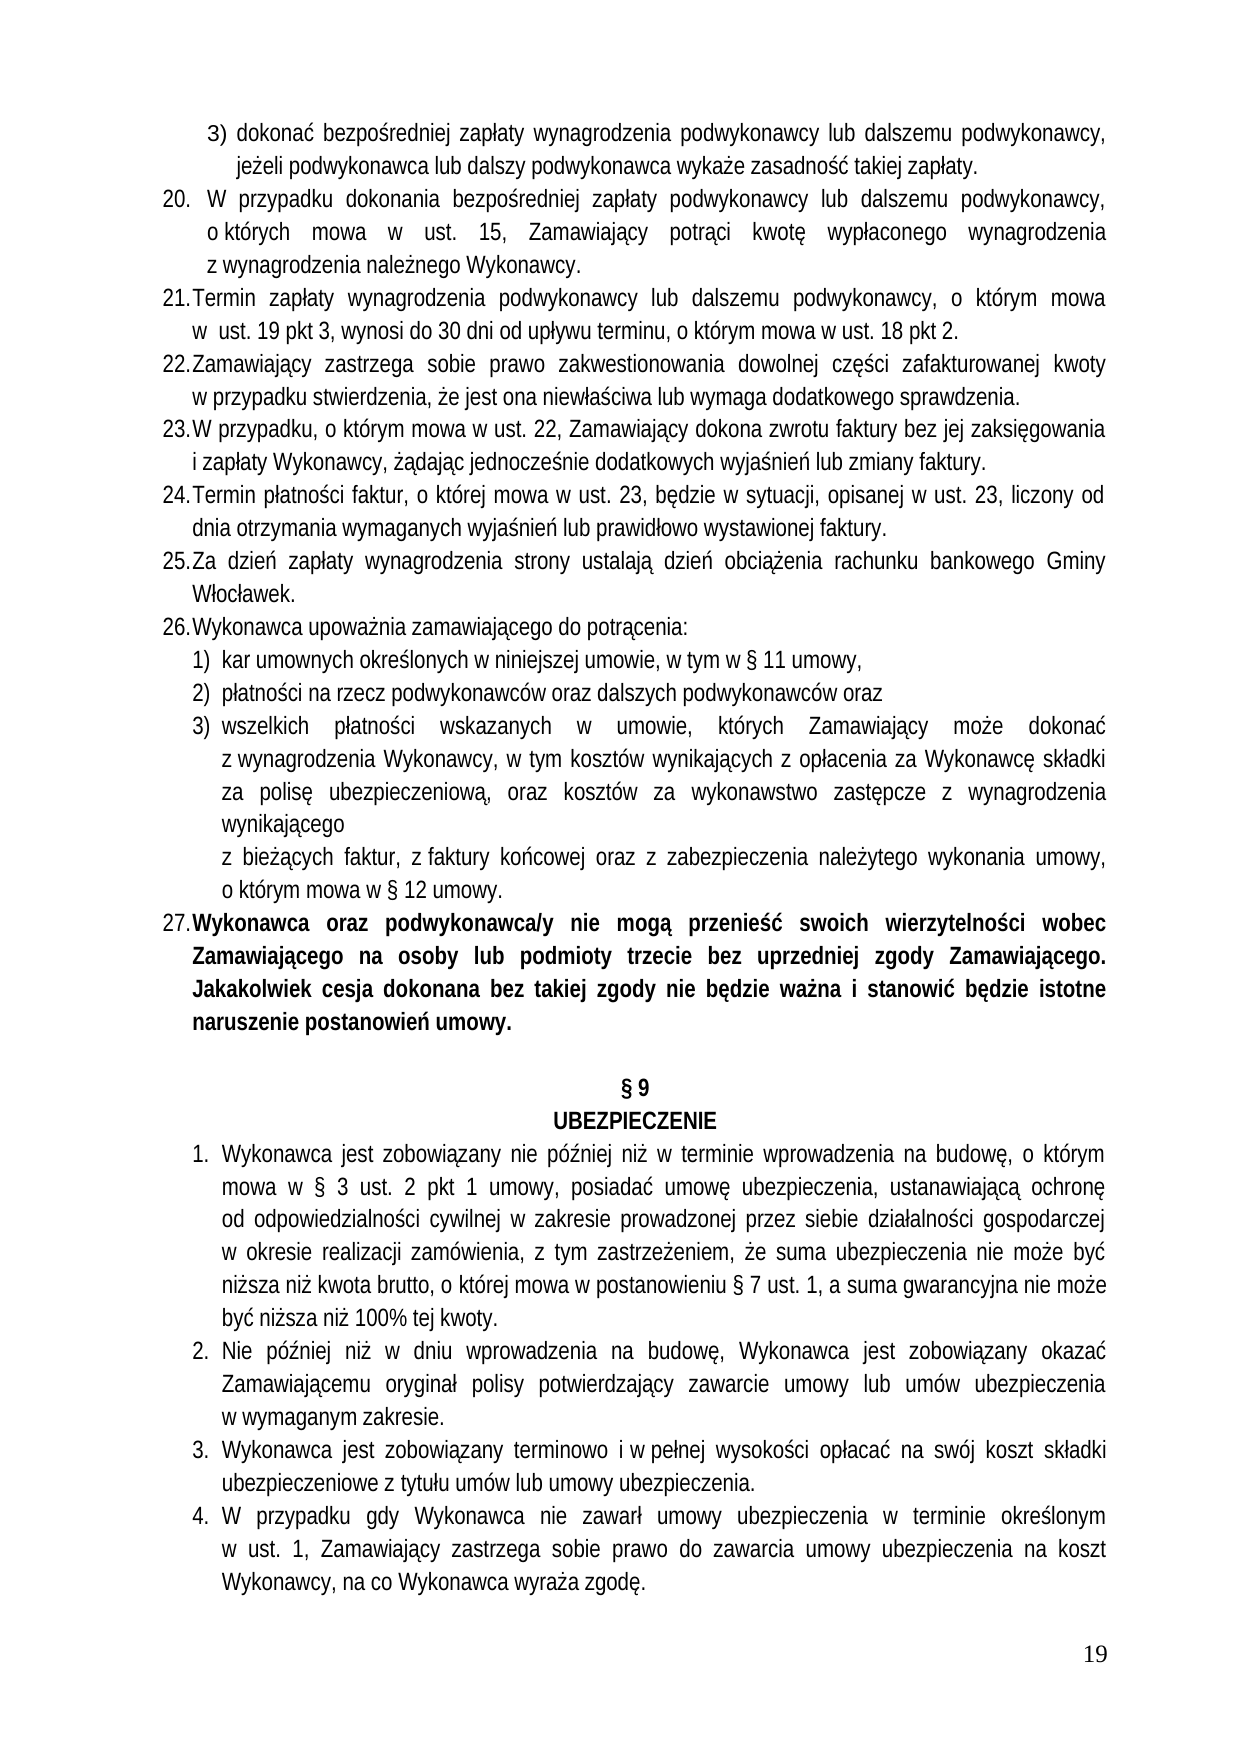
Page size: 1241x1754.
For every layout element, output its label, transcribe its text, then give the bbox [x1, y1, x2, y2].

list W przypadku, o którym mowa w ust. 22, Zamawiający dokona zwrotu faktury bez jej zaksięgowania i zapłaty Wykonawcy, żądając jednocześnie dodatkowych wyjaśnień lub zmiany faktury. [162, 414, 1107, 476]
list Termin zapłaty wynagrodzenia podwykonawcy lub dalszemu podwykonawcy, o którym mowa w ust. 19 pkt 3, wynosi do 30 dni od upływu terminu, o którym mowa w ust. 18 pkt 2. [162, 283, 1107, 344]
list Wykonawca upoważnia zamawiającego do potrącenia: [162, 612, 1107, 641]
text 3) wszelkich płatności wskazanych w umowie, których Zamawiający może dokonać z wynagrodzenia Wykonawcy, w tym kosztów wynikających z opłacenia za Wykonawcę składki za polisę ubezpieczeniową, oraz kosztów za wykonawstwo zastępcze z wynagrodzenia wynikającego z bieżących faktur, z faktury końcowej oraz z zabezpieczenia należytego wykonania umowy, o którym mowa w § 12 umowy. [192, 711, 1107, 904]
list W przypadku gdy Wykonawca nie zawarł umowy ubezpieczenia w terminie określonym w ust. 1, Zamawiający zastrzega sobie prawo do zawarcia umowy ubezpieczenia na koszt Wykonawcy, na co Wykonawca wyraża zgodę. [192, 1501, 1107, 1595]
list Nie później niż w dniu wprowadzenia na budowę, Wykonawca jest zobowiązany okazać Zamawiającemu oryginał polisy potwierdzający zawarcie umowy lub umów ubezpieczenia w wymaganym zakresie. [192, 1336, 1107, 1431]
list Zamawiający zastrzega sobie prawo zakwestionowania dowolnej części zafakturowanej kwoty w przypadku stwierdzenia, że jest ona niewłaściwa lub wymaga dodatkowego sprawdzenia. [162, 348, 1107, 410]
text § 9 [162, 1073, 1107, 1101]
text 1) kar umownych określonych w niniejszej umowie, w tym w § 11 umowy, [192, 645, 1107, 673]
list dokonać bezpośredniej zapłaty wynagrodzenia podwykonawcy lub dalszemu podwykonawcy, jeżeli podwykonawca lub dalszy podwykonawca wykaże zasadność takiej zapłaty. [207, 118, 1107, 180]
text 2) płatności na rzecz podwykonawców oraz dalszych podwykonawców oraz [192, 678, 1107, 706]
list Wykonawca jest zobowiązany nie później niż w terminie wprowadzenia na budowę, o którym mowa w § 3 ust. 2 pkt 1 umowy, posiadać umowę ubezpieczenia, ustanawiającą ochronę od odpowiedzialności cywilnej w zakresie prowadzonej przez siebie działalności gospodarczej w okresie realizacji zamówienia, z tym zastrzeżeniem, że suma ubezpieczenia nie może być niższa niż kwota brutto, o której mowa w postanowieniu § 7 ust. 1, a suma gwarancyjna nie może być niższa niż 100% tej kwoty. [192, 1138, 1107, 1332]
list Termin płatności faktur, o której mowa w ust. 23, będzie w sytuacji, opisanej w ust. 23, liczony od dnia otrzymania wymaganych wyjaśnień lub prawidłowo wystawionej faktury. [162, 480, 1107, 542]
list Za dzień zapłaty wynagrodzenia strony ustalają dzień obciążenia rachunku bankowego Gminy Włocławek. [162, 546, 1107, 608]
list W przypadku dokonania bezpośredniej zapłaty podwykonawcy lub dalszemu podwykonawcy, o których mowa w ust. 15, Zamawiający potrąci kwotę wypłaconego wynagrodzenia z wynagrodzenia należnego Wykonawcy. [162, 184, 1107, 278]
text UBEZPIECZENIE [162, 1106, 1107, 1134]
list Wykonawca jest zobowiązany terminowo i w pełnej wysokości opłacać na swój koszt składki ubezpieczeniowe z tytułu umów lub umowy ubezpieczenia. [192, 1435, 1107, 1496]
list Wykonawca oraz podwykonawca/y nie mogą przenieść swoich wierzytelności wobec Zamawiającego na osoby lub podmioty trzecie bez uprzedniej zgody Zamawiającego. Jakakolwiek cesja dokonana bez takiej zgody nie będzie ważna i stanowić będzie istotne naruszenie postanowień umowy. [162, 908, 1107, 1036]
